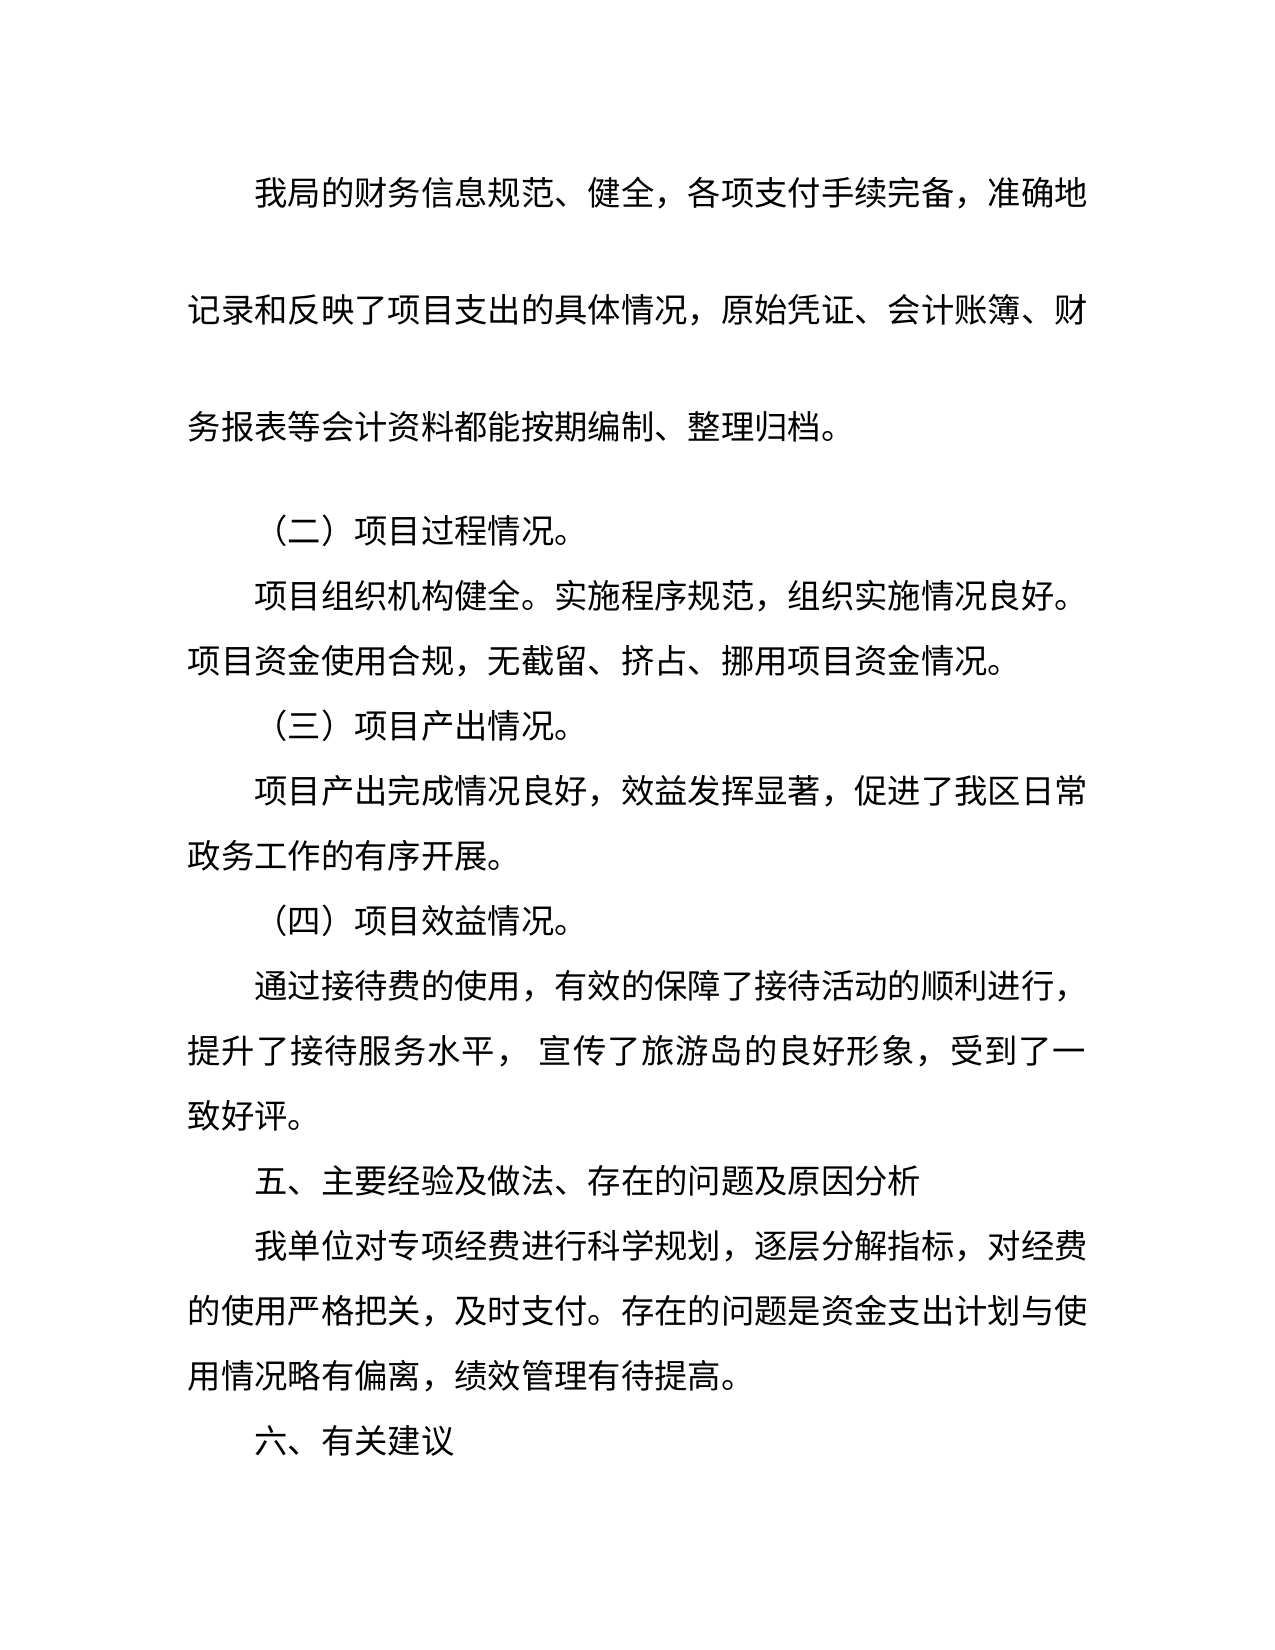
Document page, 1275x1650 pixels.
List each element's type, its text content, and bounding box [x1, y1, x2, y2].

text （四）项目效益情况。 [187, 886, 1087, 951]
text 六、有关建议 [187, 1406, 1087, 1471]
text 我局的财务信息规范、健全，各项支付手续完备，准确地记录和反映了项目支出的具体情况，原始凭证、会计账簿、财务报表等会计资料都能按期编制、整理归档。 [187, 159, 1087, 458]
text 项目组织机构健全。实施程序规范，组织实施情况良好。项目资金使用合规，无截留、挤占、挪用项目资金情况。 [187, 561, 1087, 691]
text （二）项目过程情况。 [187, 496, 1087, 561]
text 五、主要经验及做法、存在的问题及原因分析 [187, 1146, 1087, 1211]
text 我单位对专项经费进行科学规划，逐层分解指标，对经费的使用严格把关，及时支付。存在的问题是资金支出计划与使用情况略有偏离，绩效管理有待提高。 [187, 1211, 1087, 1406]
text 项目产出完成情况良好，效益发挥显著，促进了我区日常政务工作的有序开展。 [187, 756, 1087, 886]
text （三）项目产出情况。 [187, 691, 1087, 756]
text 通过接待费的使用，有效的保障了接待活动的顺利进行，提升了接待服务水平， 宣传了旅游岛的良好形象，受到了一致好评。 [187, 951, 1087, 1146]
